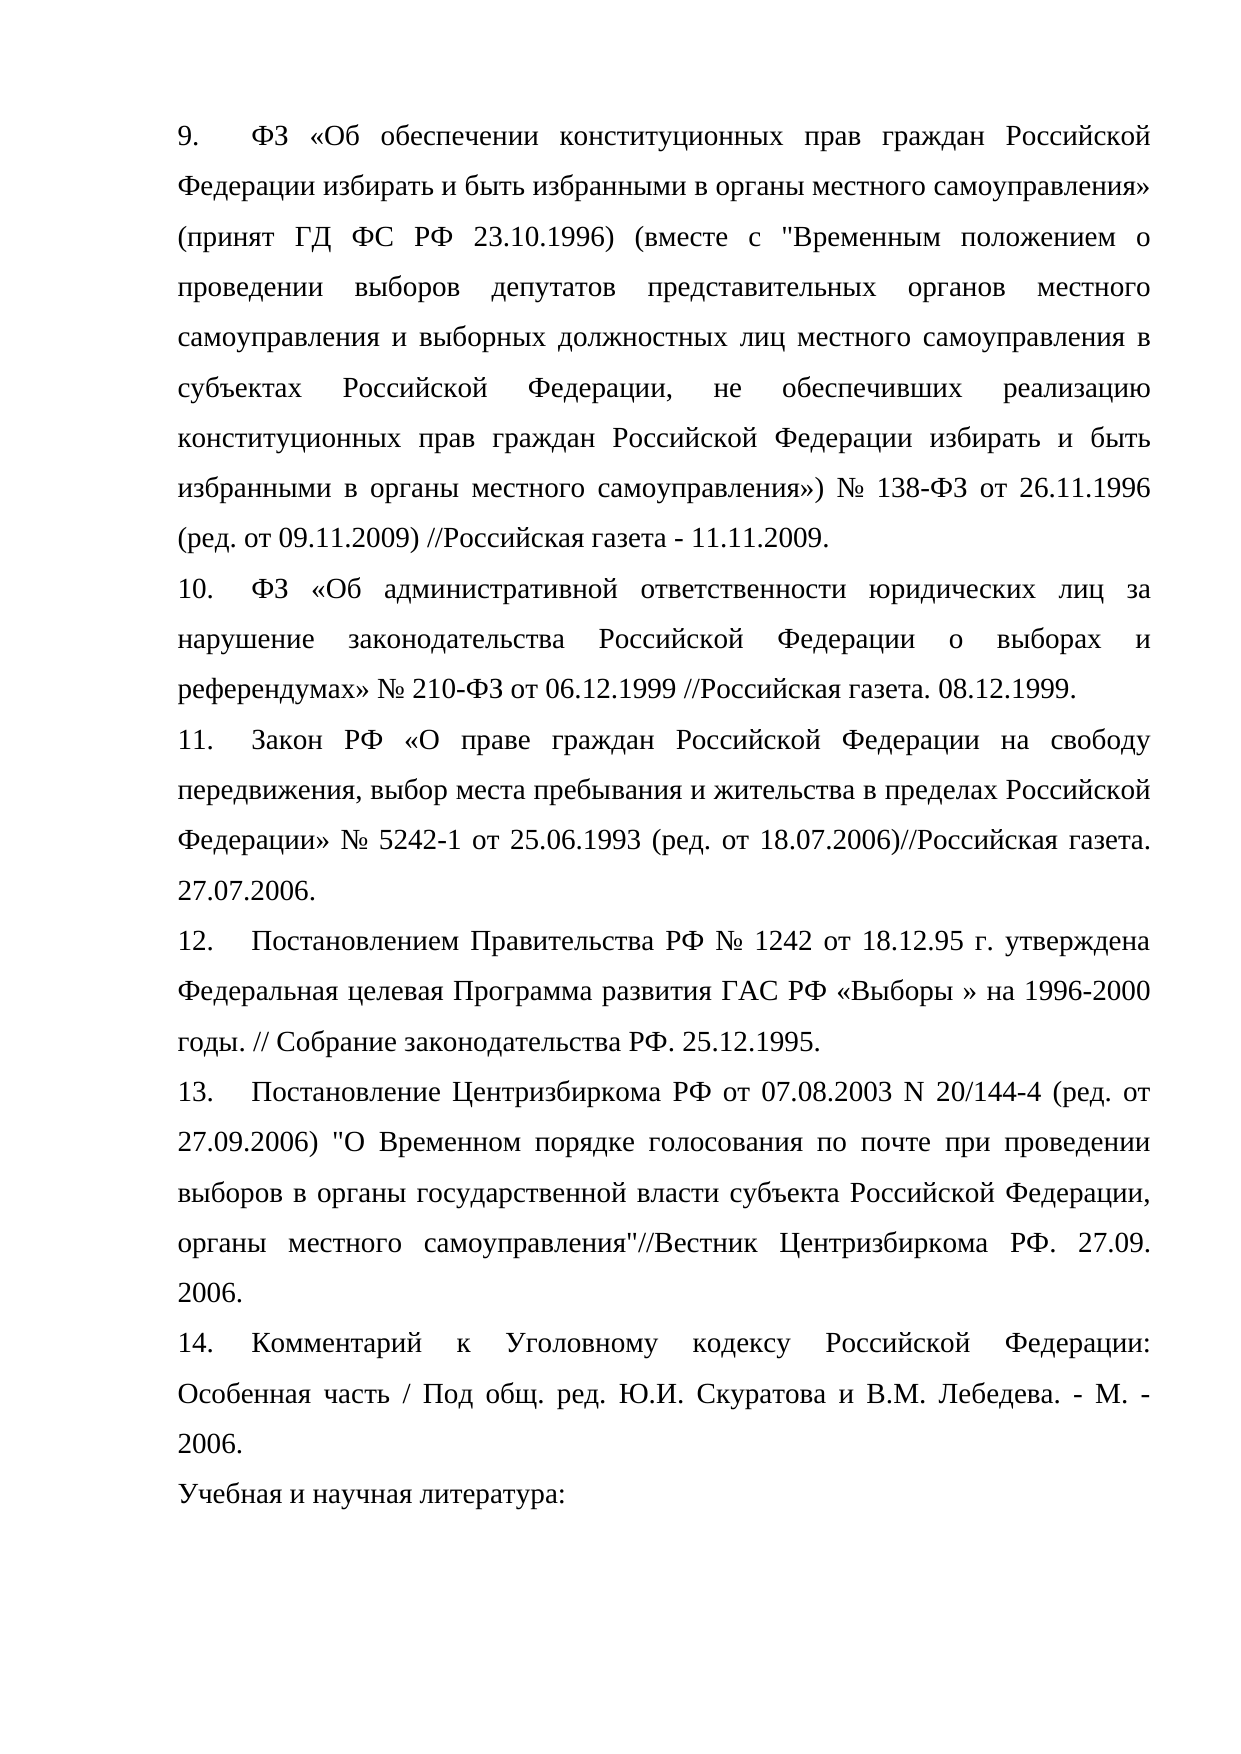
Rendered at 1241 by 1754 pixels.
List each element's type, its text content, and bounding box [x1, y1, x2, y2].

list ФЗ «Об административной ответственности юридических лиц за нарушение законодательства Российской Федерации о выборах и референдумах» № 210-ФЗ от 06.12.1999 //Российская газета. 08.12.1999. [177, 571, 1152, 705]
list ФЗ «Об обеспечении конституционных прав граждан Российской Федерации избирать и быть избранными в органы местного самоуправления» (принят ГД ФС РФ 23.10.1996) (вместе с "Временным положением о проведении выборов депутатов представительных органов местного самоуправления и выборных должностных лиц местного самоуправления в субъектах Российской Федерации, не обеспечивших реализацию конституционных прав граждан Российской Федерации избирать и быть избранными в органы местного самоуправления») № 138-ФЗ от 26.11.1996 (ред. от 09.11.2009) //Российская газета - 11.11.2009. [177, 118, 1152, 554]
subtitle Постановлением Правительства РФ № 1242 от 18.12.95 г. утверждена Федеральная целевая Программа развития ГАС РФ «Выборы » на 1996-2000 годы. // Собрание законодательства РФ. 25.12.1995. [177, 923, 1152, 1057]
list Постановление Центризбиркома РФ от 07.08.2003 N 20/144-4 (ред. от 27.09.2006) "О Временном порядке голосования по почте при проведении выборов в органы государственной власти субъекта Российской Федерации, органы местного самоуправления"//Вестник Центризбиркома РФ. 27.09. 2006. [177, 1074, 1152, 1309]
list Закон РФ «О праве граждан Российской Федерации на свободу передвижения, выбор места пребывания и жительства в пределах Российской Федерации» № 5242-1 от 25.06.1993 (ред. от 18.07.2006)//Российская газета. 27.07.2006. [177, 722, 1152, 906]
subtitle Комментарий к Уголовному кодексу Российской Федерации: Особенная часть / Под общ. ред. Ю.И. Скуратова и В.М. Лебедева. - М. - 2006. [177, 1326, 1152, 1460]
text Учебная и научная литература: [177, 1477, 1152, 1510]
